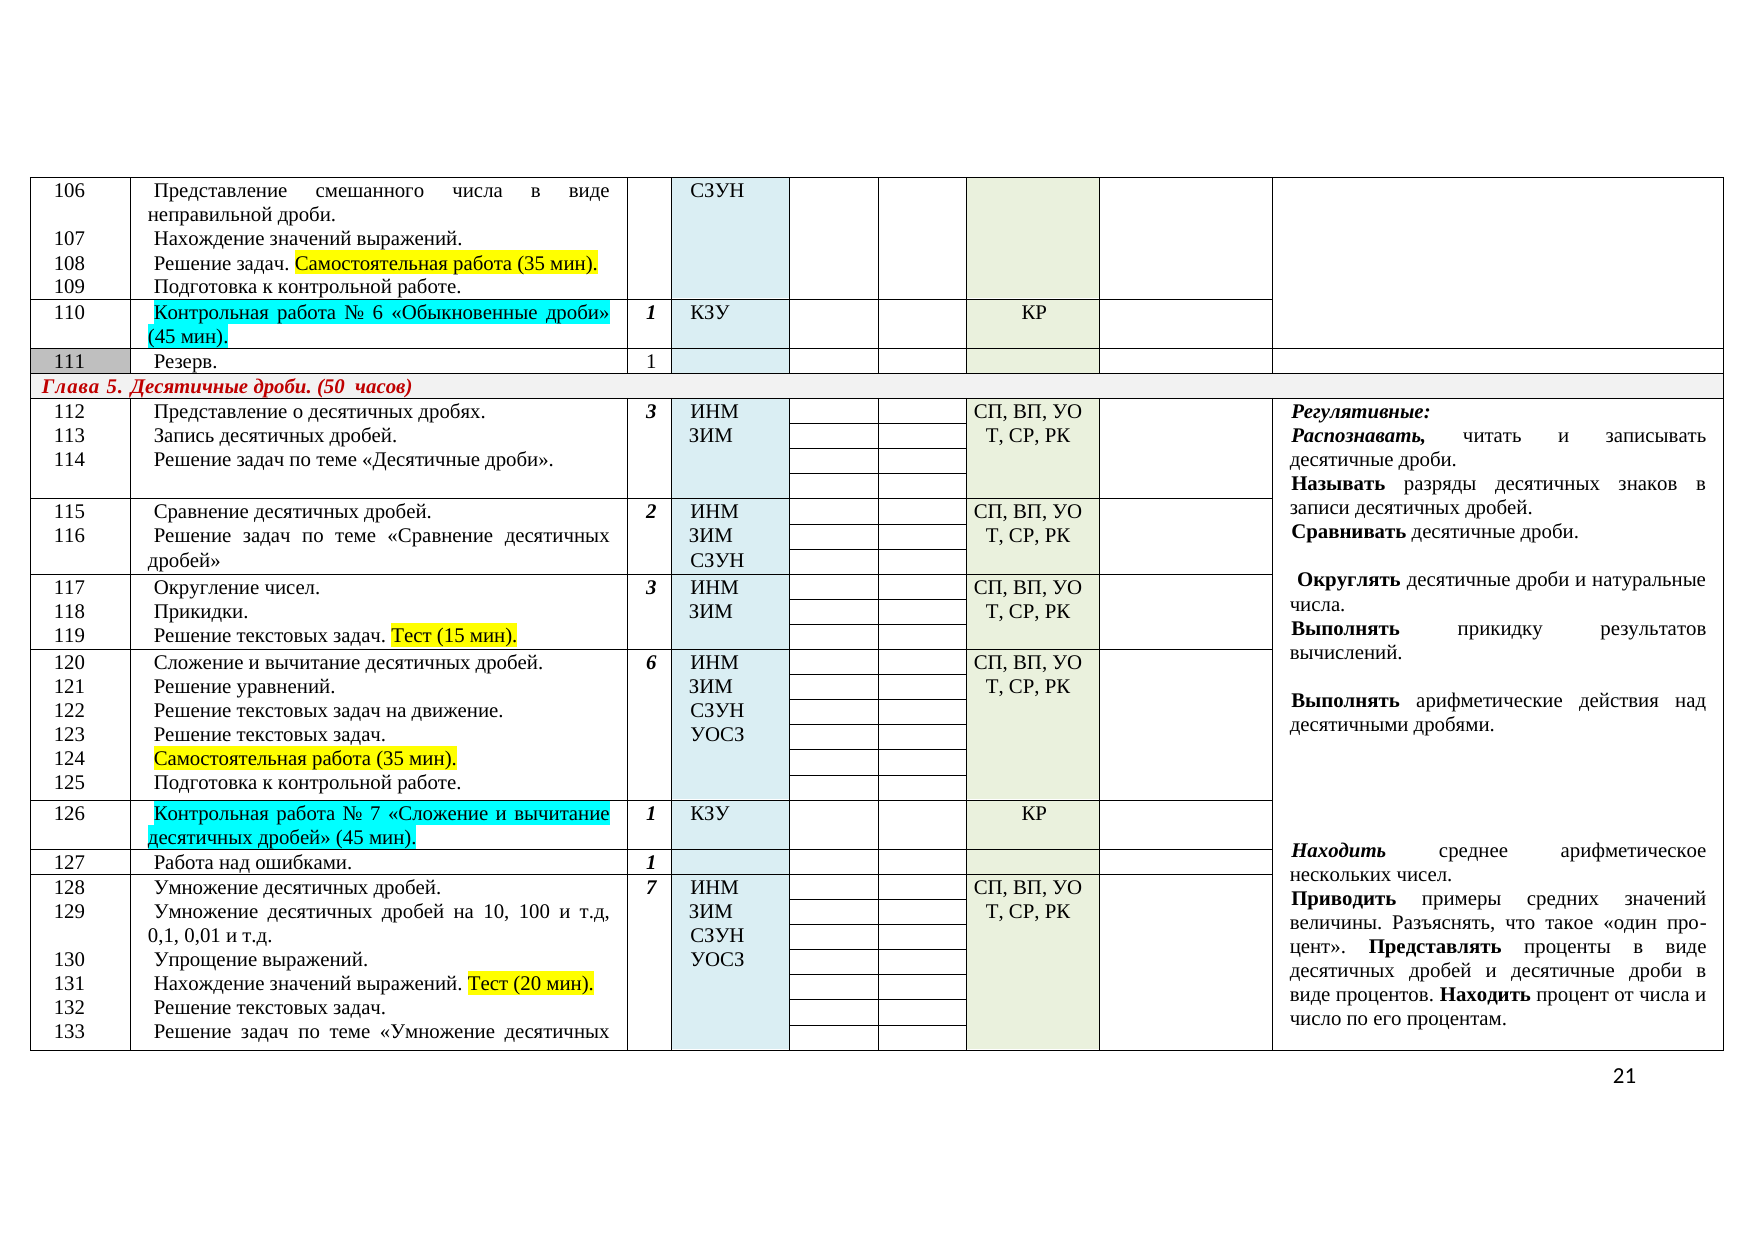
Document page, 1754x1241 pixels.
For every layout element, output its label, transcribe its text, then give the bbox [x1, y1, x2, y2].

table_cell [790, 776, 878, 799]
table_cell [879, 675, 966, 699]
table_cell [1100, 650, 1272, 799]
table_cell [790, 1000, 878, 1024]
table_cell [879, 950, 966, 974]
table_cell [790, 975, 878, 999]
table_cell [1273, 349, 1723, 373]
table_cell [879, 349, 966, 373]
table_cell [790, 349, 878, 373]
table_cell Контрольная работа № 6 «Обыкновенные дроби» (45 мин). [228, 300, 627, 348]
table_cell [790, 424, 878, 448]
table_cell [879, 776, 966, 799]
table_cell [790, 750, 878, 774]
table_cell [879, 1026, 966, 1049]
table_cell 1 [628, 300, 671, 348]
table_cell 111 [31, 349, 130, 373]
table_cell [790, 900, 878, 924]
table_cell [790, 950, 878, 974]
table_cell Глава 5. Десятичные дроби. (50 часов) [248, 374, 1723, 398]
table_cell [672, 349, 789, 373]
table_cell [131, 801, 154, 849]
table_cell [1100, 349, 1272, 373]
table_cell [790, 300, 878, 348]
table_cell Работа над ошибками. [131, 850, 627, 874]
table_cell [790, 625, 878, 649]
table_cell 7 [628, 875, 671, 1049]
table_cell [1100, 575, 1272, 649]
table_cell [879, 925, 966, 949]
table_cell 128 129 130 131 132 133 134 [31, 875, 130, 1049]
table_cell [879, 300, 966, 348]
table_cell [1100, 300, 1272, 348]
table_cell КЗУ [672, 300, 789, 348]
table_cell [967, 850, 1099, 874]
table_cell [1100, 875, 1272, 1049]
table_cell [672, 850, 789, 874]
table_cell [1100, 850, 1272, 874]
table_cell [879, 700, 966, 724]
table_cell [790, 675, 878, 699]
table_cell Контрольная работа № 7 «Сложение и вычитание десятичных дробей» (45 мин). [416, 801, 627, 849]
table_cell [790, 725, 878, 749]
table_cell [879, 975, 966, 999]
table_cell [790, 525, 878, 548]
table_cell ИНМ ЗИМ СЗУН [672, 499, 789, 574]
table_cell Умножение десятичных дробей. Умножение десятичных дробей на 10, 100 и т.д, 0,1, 0,01 и т.д. Упрощение выражений. Нахождение значений выражений. Тест (20 мин). Решение текстовых задач. Решение задач по теме «Умножение десятичных дробей». Самостоятельная работа (30 мин). [131, 875, 627, 1049]
table_cell КР [967, 801, 1099, 849]
table_cell СП, ВП, УО Т, СР, РК [967, 650, 1099, 799]
table_cell Резерв. [131, 349, 627, 373]
table_cell Сравнение десятичных дробей. Решение задач по теме «Сравнение десятичных дробей» [131, 499, 627, 574]
table_cell [879, 178, 966, 298]
table_cell 105 106 107 108 109 [31, 178, 130, 298]
table_cell [879, 600, 966, 624]
table_cell ИНМ ЗИМ СЗУН УОСЗ [672, 875, 789, 1049]
table_cell [790, 399, 878, 423]
table_cell [879, 499, 966, 523]
table_cell [879, 625, 966, 649]
table_cell [790, 850, 878, 874]
table_cell 126 [31, 801, 130, 849]
table_cell КР [967, 300, 1099, 348]
table_cell Регулятивные: Распознавать, читать и записывать десятичные дроби. Называть разряды десятичных знаков в записи десятичных дробей. Сравнивать десятичные дроби. Округлять десятичные дроби и натуральные числа. Выполнять прикидку результатов вычислений. Выполнять арифметические действия над десятичными дробями. Находить среднее арифметическое нескольких чисел. Приводить примеры средних значений величины. Разъяснять, что такое «один процент». Представлять проценты в виде десятичных дробей и десятичные дроби в виде процентов. Находить процент от числа и число по его процентам. Познавательные: Передавать содержание в сжатом, выборочном или развернутом виде. Делать предположения об информации, которая нужна для решения учебной задачи. Записывать выводы в виде правил «если…., то…». Коммуникативные: Оформлять мысли в устной и письменной речи с учетом речевых ситуаций, Уметь при необходимости отстаивать точку зрения, аргументируя её и подтверждая фактами. Понимать точку зрения другого. Уметь организовывать учебное взаимодействие в группе. [1273, 399, 1723, 1049]
table_cell ИНМ ЗИМ СЗУН [672, 178, 789, 298]
table_cell [790, 499, 878, 523]
table_cell 3 [628, 575, 671, 649]
table_cell ИНМ ЗИМ СЗУН УОСЗ [672, 650, 789, 799]
table_cell [879, 449, 966, 473]
table_cell 1 [628, 349, 671, 373]
table_cell [879, 725, 966, 749]
table_cell [790, 474, 878, 498]
table_cell [879, 525, 966, 548]
table_cell [1100, 399, 1272, 498]
table_cell КЗУ [672, 801, 789, 849]
table_cell Округление чисел. Прикидки. Решение текстовых задач. Тест (15 мин). [131, 575, 627, 649]
table_cell 5 [628, 178, 671, 298]
table_cell [879, 875, 966, 899]
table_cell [967, 178, 1099, 298]
table_cell [790, 449, 878, 473]
table_cell ИНМ ЗИМ [672, 399, 789, 498]
table_cell [790, 600, 878, 624]
table_cell [790, 801, 878, 849]
table_cell [879, 424, 966, 448]
table_cell 117 118 119 [31, 575, 130, 649]
table_cell 2 [628, 499, 671, 574]
table_cell [790, 178, 878, 298]
table_cell [1100, 499, 1272, 574]
table_cell [967, 349, 1099, 373]
table_cell [879, 575, 966, 599]
table_cell [790, 700, 878, 724]
table_cell 120 121 122 123 124 125 [31, 650, 130, 799]
table_cell 1 [628, 801, 671, 849]
table_cell ИНМ ЗИМ [672, 575, 789, 649]
table_cell 115 116 [31, 499, 130, 574]
table_cell [790, 1026, 878, 1049]
table_cell [1100, 178, 1272, 298]
table_cell 110 [31, 300, 130, 348]
table_cell [879, 650, 966, 674]
table_cell 127 [31, 850, 130, 874]
table_cell [879, 1000, 966, 1024]
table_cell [967, 875, 1099, 1049]
table_cell [1100, 801, 1272, 849]
table_cell Представление о десятичных дробях. Запись десятичных дробей. Решение задач по теме «Десятичные дроби». [131, 399, 627, 498]
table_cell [131, 178, 627, 298]
table_cell [790, 875, 878, 899]
table_cell [879, 399, 966, 423]
table_cell [879, 750, 966, 774]
table_cell [879, 850, 966, 874]
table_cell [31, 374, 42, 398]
table_cell [790, 575, 878, 599]
table_cell [790, 650, 878, 674]
table_cell СП, ВП, УО Т, СР, РК [967, 399, 1099, 498]
table_cell [790, 550, 878, 574]
table_cell [879, 474, 966, 498]
table_cell СП, ВП, УО Т, СР, РК [967, 499, 1099, 574]
table_cell 6 [628, 650, 671, 799]
table_cell 112 113 114 [31, 399, 130, 498]
table_cell 3 [628, 399, 671, 498]
table_cell Сложение и вычитание десятичных дробей. Решение уравнений. Решение текстовых задач на движение. Решение текстовых задач. Самостоятельная работа (35 мин). Подготовка к контрольной работе. [131, 650, 627, 799]
table_cell [879, 550, 966, 574]
table_cell [790, 925, 878, 949]
table_cell СП, ВП, УО Т, СР, РК [967, 575, 1099, 649]
table_cell 1 [628, 850, 671, 874]
table_cell [879, 900, 966, 924]
table_cell [879, 801, 966, 849]
